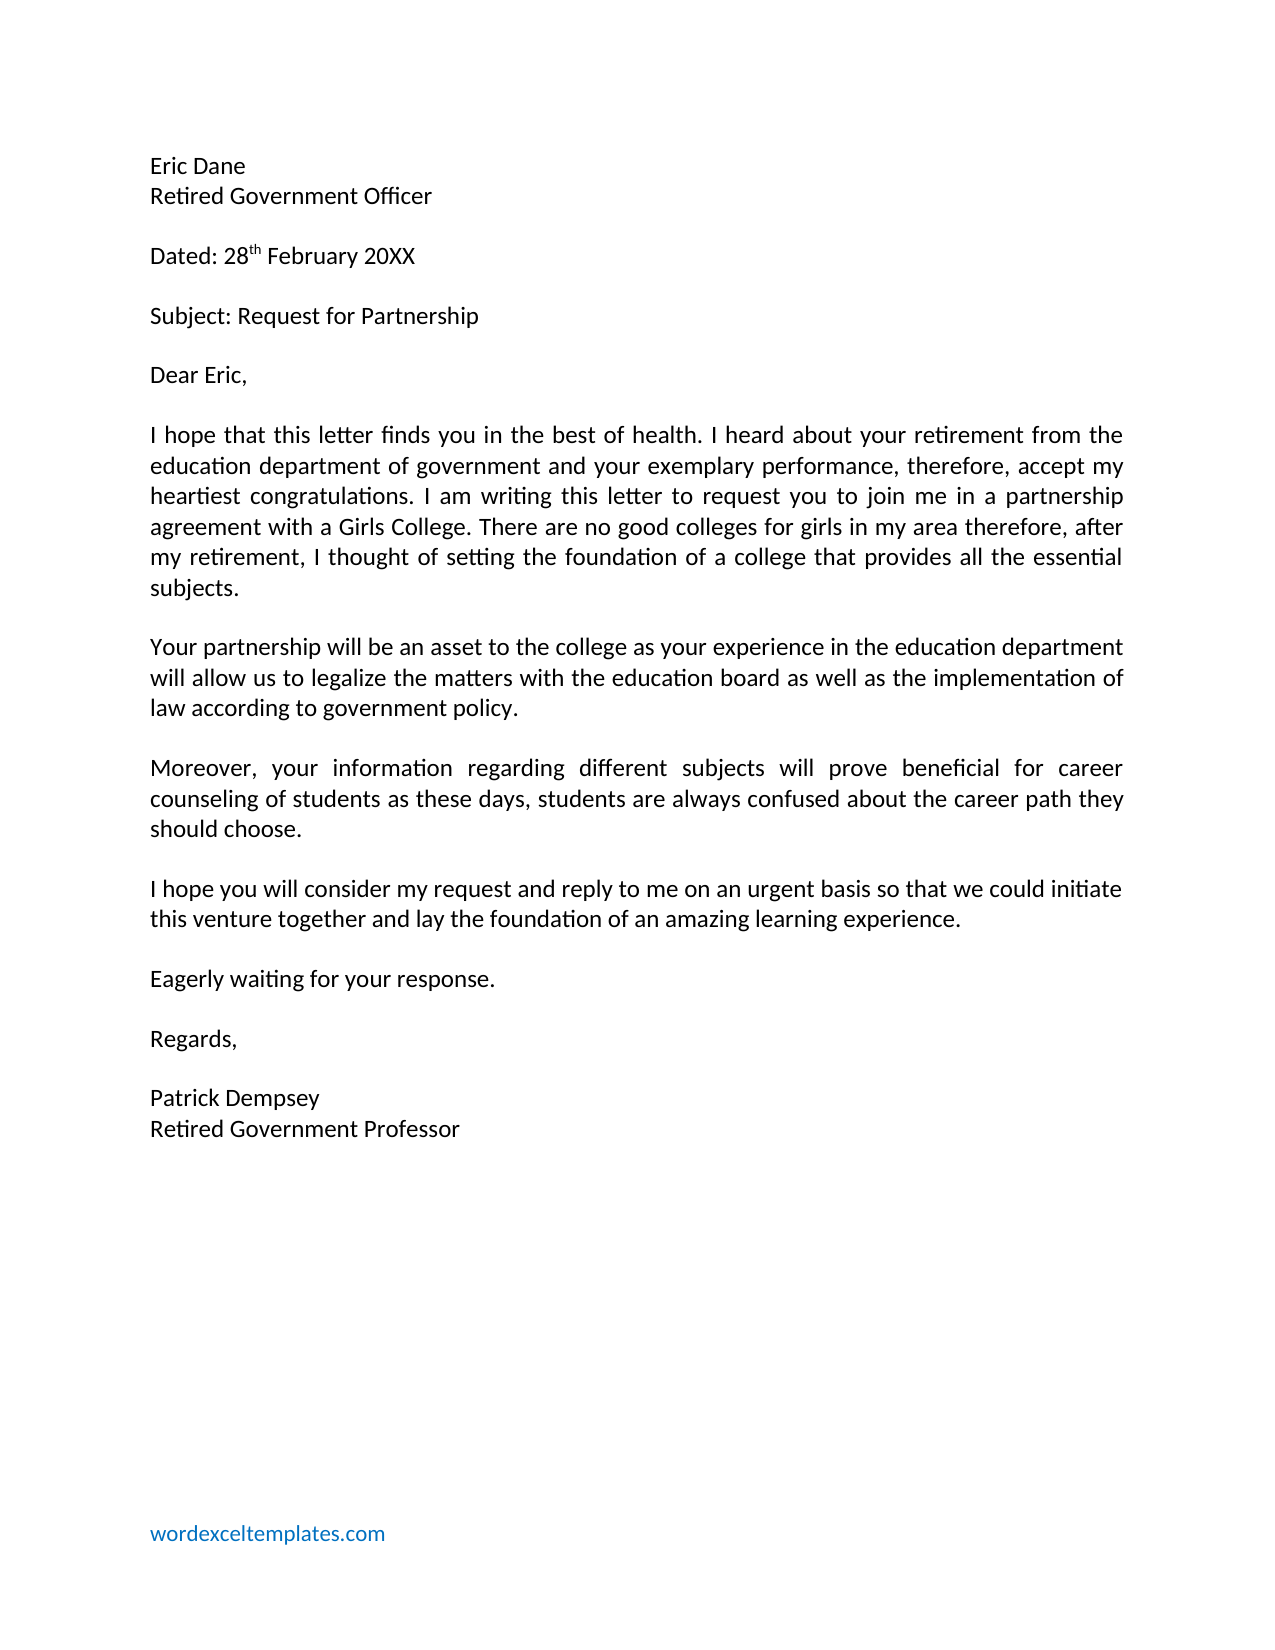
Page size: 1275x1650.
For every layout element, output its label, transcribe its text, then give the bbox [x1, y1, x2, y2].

text Patrick Dempsey Retired Government Professor [150, 1083, 1125, 1144]
text Eric Dane Retired Government Officer [150, 150, 1125, 211]
text I hope that this letter finds you in the best of health. I heard about your retirement from the education department of government and your exemplary performance, therefore, accept my heartiest congratulations. I am writing this letter to request you to join me in a partnership agreement with a Girls College. There are no good colleges for girls in my area therefore, after my retirement, I thought of setting the foundation of a college that provides all the essential subjects. [150, 419, 1125, 602]
text Moreover, your information regarding different subjects will prove beneficial for career counseling of students as these days, students are always confused about the career path they should choose. [150, 752, 1125, 844]
text Dear Eric, [150, 359, 1125, 390]
text Dated: 28th February 20XX [150, 240, 1125, 271]
text I hope you will consider my request and reply to me on an urgent basis so that we could initiate this venture together and lay the foundation of an amazing learning experience. [150, 873, 1125, 934]
text Your partnership will be an asset to the college as your experience in the education department will allow us to legalize the matters with the education board as well as the implementation of law according to government policy. [150, 632, 1125, 723]
text Subject: Request for Partnership [150, 300, 1125, 330]
text Eagerly waiting for your response. [150, 963, 1125, 994]
text Regards, [150, 1023, 1125, 1053]
